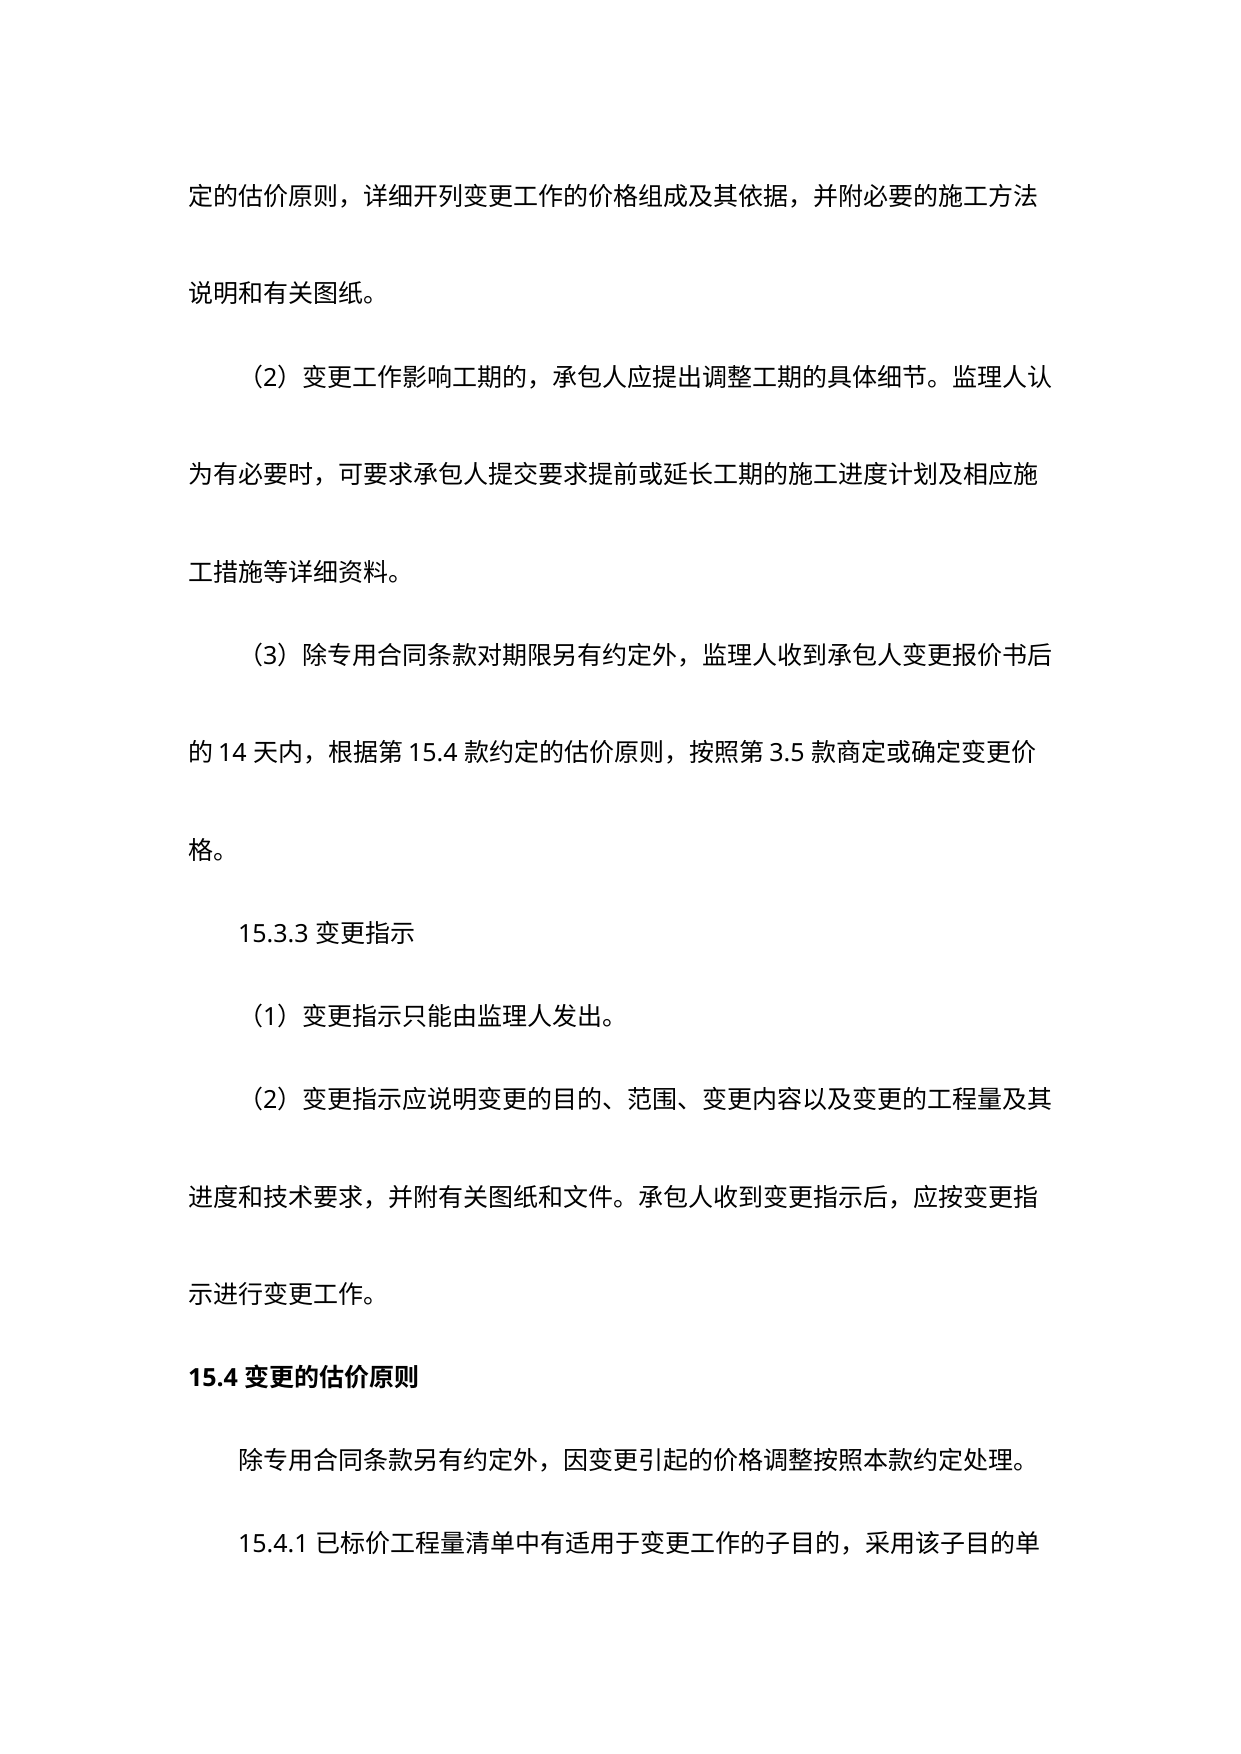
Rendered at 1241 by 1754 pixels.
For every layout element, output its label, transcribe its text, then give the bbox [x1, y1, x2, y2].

text 15.3.3 变更指示 [188, 899, 1052, 964]
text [188, 162, 1052, 324]
text 15.4 变更的估价原则 [188, 1343, 1052, 1408]
text （2）变更工作影响工期的，承包人应提出调整工期的具体细节。监理人认为有必要时，可要求承包人提交要求提前或延长工期的施工进度计划及相应施工措施等详细资料。 [188, 343, 1052, 603]
text （2）变更指示应说明变更的目的、范围、变更内容以及变更的工程量及其进度和技术要求，并附有关图纸和文件。承包人收到变更指示后，应按变更指示进行变更工作。 [188, 1065, 1052, 1325]
text 除专用合同条款另有约定外，因变更引起的价格调整按照本款约定处理。 [188, 1426, 1052, 1491]
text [188, 1509, 1052, 1574]
text （1）变更指示只能由监理人发出。 [188, 982, 1052, 1047]
text （3）除专用合同条款对期限另有约定外，监理人收到承包人变更报价书后的14 天内，根据第15.4 款约定的估价原则，按照第3.5 款商定或确定变更价格。 [188, 621, 1052, 881]
